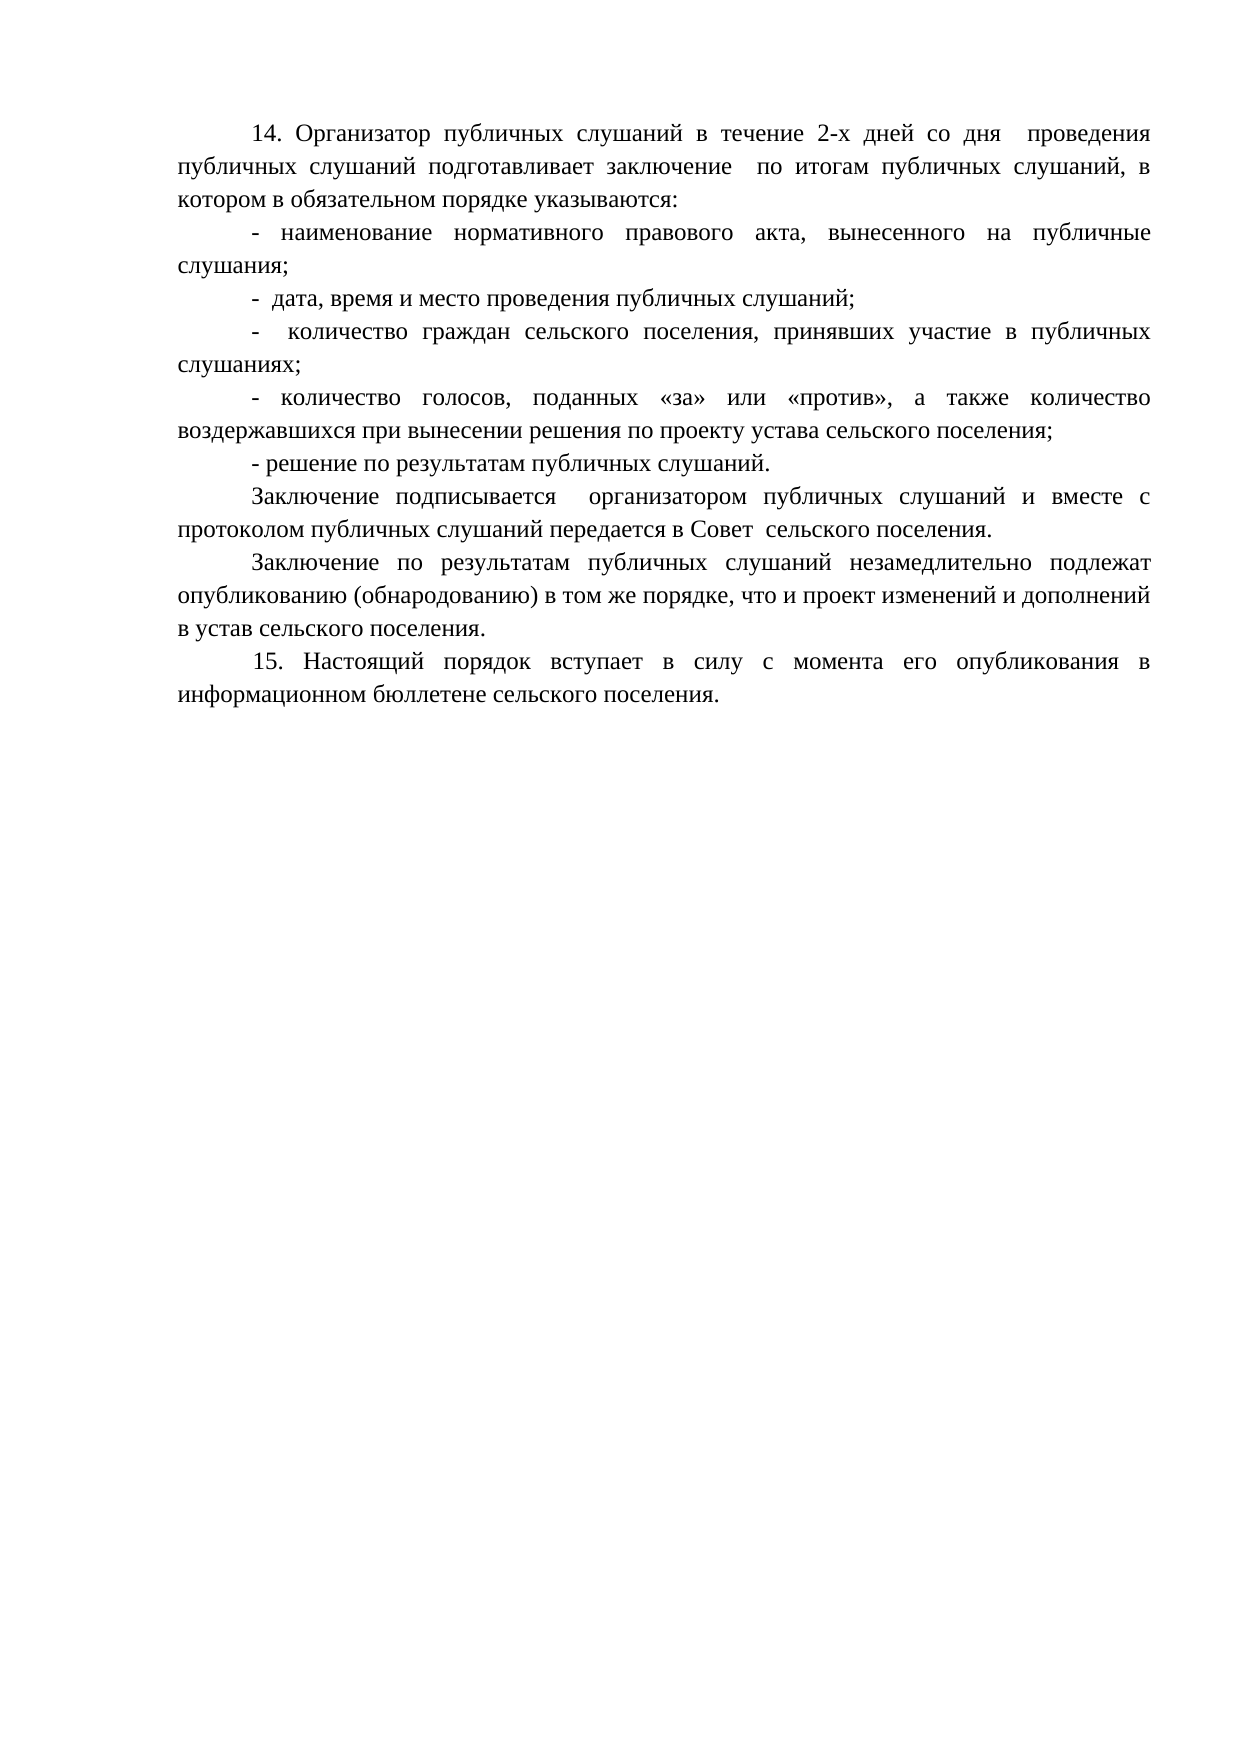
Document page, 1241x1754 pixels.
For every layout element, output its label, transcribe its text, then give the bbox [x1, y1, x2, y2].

text Заключение по результатам публичных слушаний незамедлительно подлежат опубликованию (обнародованию) в том же порядке, что и проект изменений и дополнений в устав сельского поселения. [177, 547, 1152, 642]
text 14. Организатор публичных слушаний в течение 2-х дней со дня проведения публичных слушаний подготавливает заключение по итогам публичных слушаний, в котором в обязательном порядке указываются: [177, 118, 1152, 213]
text - наименование нормативного правового акта, вынесенного на публичные слушания; [177, 217, 1152, 279]
text - количество граждан сельского поселения, принявших участие в публичных слушаниях; [177, 316, 1152, 378]
text Заключение подписывается организатором публичных слушаний и вместе с протоколом публичных слушаний передается в Совет сельского поселения. [177, 481, 1152, 543]
text - количество голосов, поданных «за» или «против», а также количество воздержавшихся при вынесении решения по проекту устава сельского поселения; [177, 382, 1152, 444]
text - дата, время и место проведения публичных слушаний; [177, 283, 1152, 312]
text 15. Настоящий порядок вступает в силу с момента его опубликования в информационном бюллетене сельского поселения. [177, 646, 1152, 708]
text - решение по результатам публичных слушаний. [177, 448, 1152, 477]
